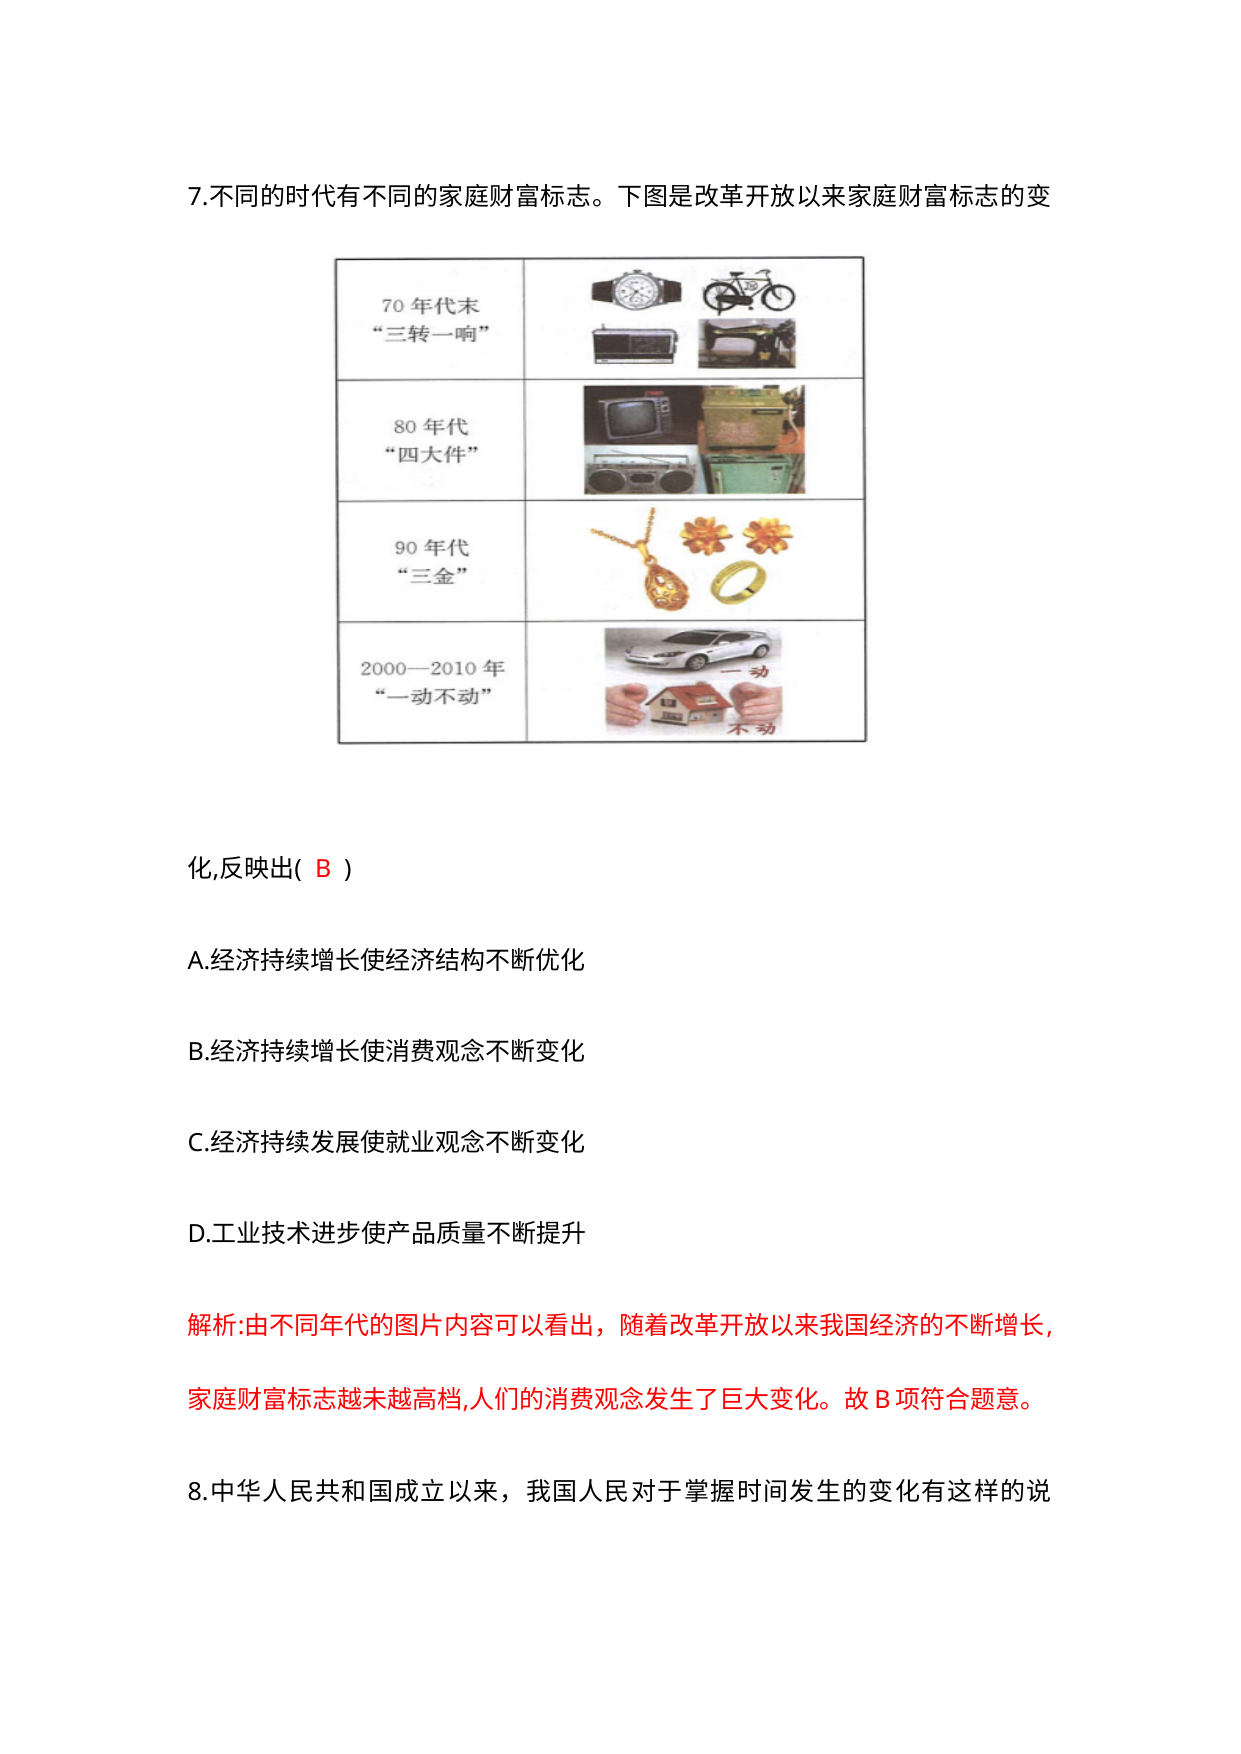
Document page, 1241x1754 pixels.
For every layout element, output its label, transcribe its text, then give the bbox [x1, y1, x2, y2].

text C.经济持续发展使就业观念不断变化 [187, 1108, 1053, 1173]
text A.经济持续增长使经济结构不断优化 [187, 926, 1053, 991]
text D.工业技术进步使产品质量不断提升 [187, 1199, 1053, 1264]
text B.经济持续增长使消费观念不断变化 [187, 1017, 1053, 1082]
picture [331, 254, 874, 746]
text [187, 1457, 1053, 1522]
text 解析:由不同年代的图片内容可以看出，随着改革开放以来我国经济的不断增长,家庭财富标志越未越高档,人们的消费观念发生了巨大变化。故B项符合题意。 [187, 1291, 1053, 1431]
